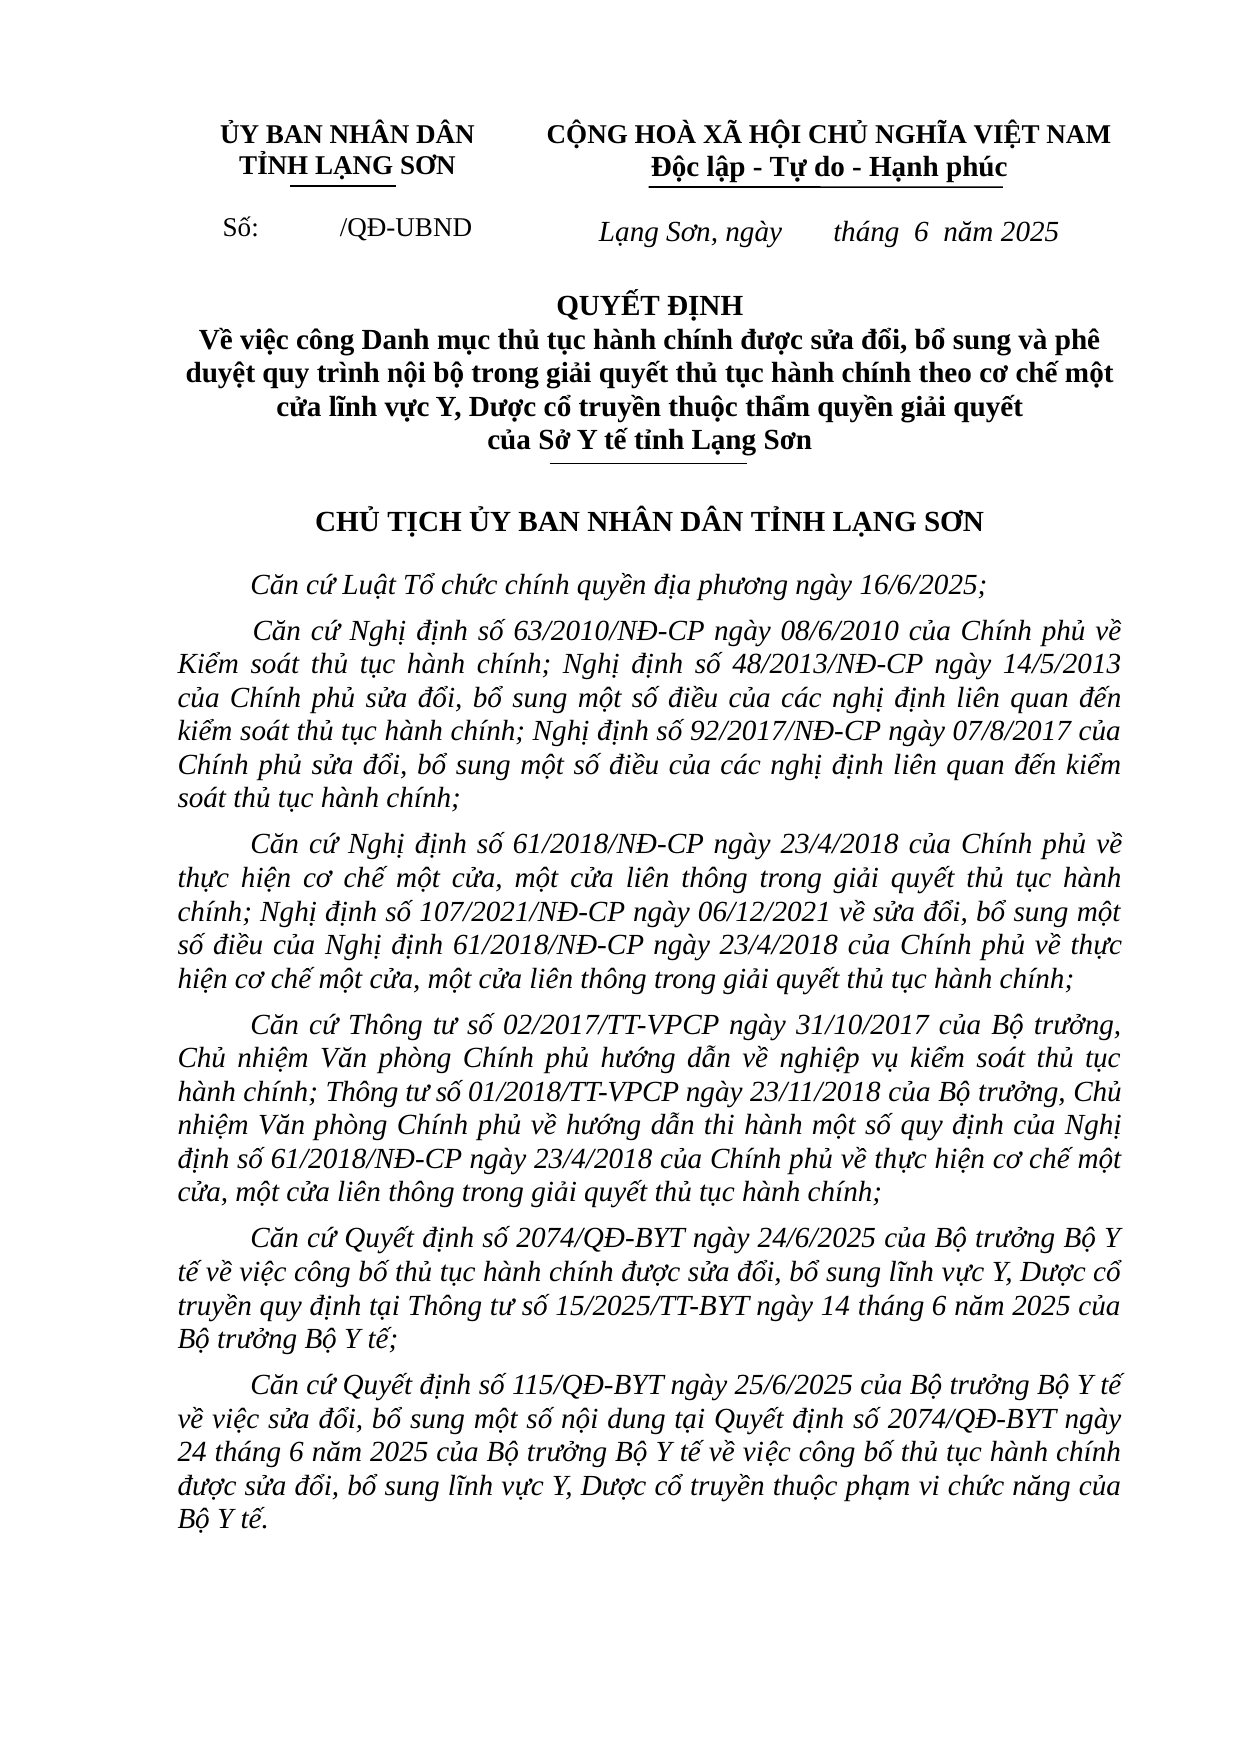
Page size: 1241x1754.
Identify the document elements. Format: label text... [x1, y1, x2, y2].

text Căn cứ Thông tư số 02/2017/TT-VPCP ngày 31/10/2017 của Bộ trưởng, Chủ nhiệm Văn phòng Chính phủ hướng dẫn về nghiệp vụ kiểm soát thủ tục hành chính; Thông tư số 01/2018/TT-VPCP ngày 23/11/2018 của Bộ trưởng, Chủ nhiệm Văn phòng Chính phủ về hướng dẫn thi hành một số quy định của Nghị định số 61/2018/NĐ-CP ngày 23/4/2018 của Chính phủ về thực hiện cơ chế một cửa, một cửa liên thông trong giải quyết thủ tục hành chính; [177, 1007, 1122, 1208]
text Căn cứ Quyết định số 115/QĐ-BYT ngày 25/6/2025 của Bộ trưởng Bộ Y tế về việc sửa đổi, bổ sung một số nội dung tại Quyết định số 2074/QĐ-BYT ngày 24 tháng 6 năm 2025 của Bộ trưởng Bộ Y tế về việc công bố thủ tục hành chính được sửa đổi, bổ sung lĩnh vực Y, Dược cổ truyền thuộc phạm vi chức năng của Bộ Y tế. [177, 1367, 1122, 1535]
text Về việc công Danh mục thủ tục hành chính được sửa đổi, bổ sung và phê duyệt quy trình nội bộ trong giải quyết thủ tục hành chính theo cơ chế một cửa lĩnh vực Y, Dược cổ truyền thuộc thẩm quyền giải quyết [177, 322, 1122, 422]
table_header CỘNG HOÀ XÃ HỘI CHỦ NGHĨA VIỆT NAM Độc lập - Tự do - Hạnh phúc Lạng Sơn, ngày tháng 6 năm 2025 [517, 118, 1141, 247]
text CHỦ TỊCH ỦY BAN NHÂN DÂN TỈNH LẠNG SƠN [177, 504, 1122, 537]
text Căn cứ Quyết định số 2074/QĐ-BYT ngày 24/6/2025 của Bộ trưởng Bộ Y tế về việc công bố thủ tục hành chính được sửa đổi, bổ sung lĩnh vực Y, Dược cổ truyền quy định tại Thông tư số 15/2025/TT-BYT ngày 14 tháng 6 năm 2025 của Bộ trưởng Bộ Y tế; [177, 1221, 1122, 1355]
text Căn cứ Nghị định số 63/2010/NĐ-CP ngày 08/6/2010 của Chính phủ về Kiểm soát thủ tục hành chính; Nghị định số 48/2013/NĐ-CP ngày 14/5/2013 của Chính phủ sửa đổi, bổ sung một số điều của các nghị định liên quan đến kiểm soát thủ tục hành chính; Nghị định số 92/2017/NĐ-CP ngày 07/8/2017 của Chính phủ sửa đổi, bổ sung một số điều của các nghị định liên quan đến kiểm soát thủ tục hành chính; [177, 613, 1122, 814]
text Căn cứ Luật Tổ chức chính quyền địa phương ngày 16/6/2025; [177, 567, 1122, 600]
table_header ỦY BAN NHÂN DÂN TỈNH LẠNG SƠN Số: /QĐ-UBND [177, 118, 517, 247]
text của Sở Y tế tỉnh Lạng Sơn [177, 422, 1122, 456]
text QUYẾT ĐỊNH [177, 288, 1122, 322]
text Căn cứ Nghị định số 61/2018/NĐ-CP ngày 23/4/2018 của Chính phủ về thực hiện cơ chế một cửa, một cửa liên thông trong giải quyết thủ tục hành chính; Nghị định số 107/2021/NĐ-CP ngày 06/12/2021 về sửa đổi, bổ sung một số điều của Nghị định 61/2018/NĐ-CP ngày 23/4/2018 của Chính phủ về thực hiện cơ chế một cửa, một cửa liên thông trong giải quyết thủ tục hành chính; [177, 827, 1122, 994]
